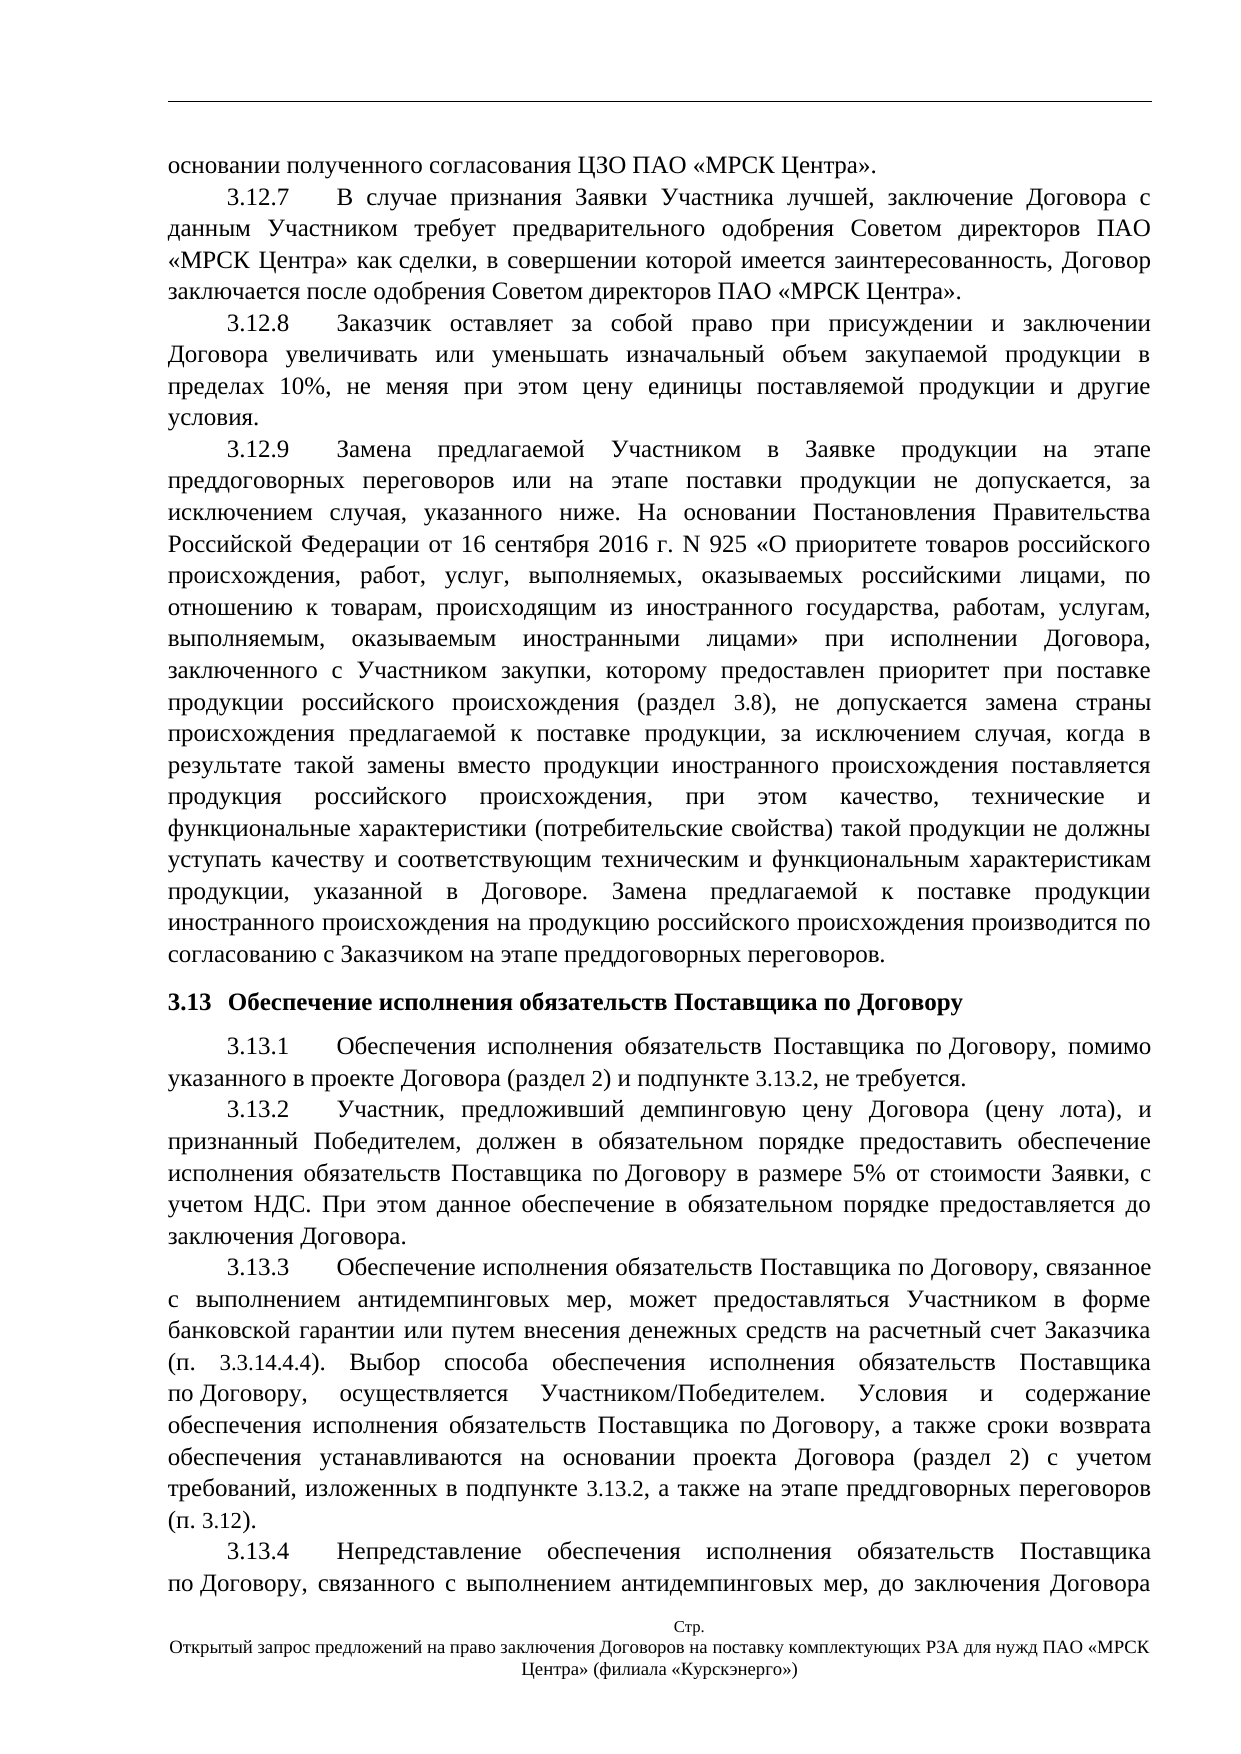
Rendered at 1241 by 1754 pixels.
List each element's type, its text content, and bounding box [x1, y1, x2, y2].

list Обеспечения исполнения обязательств Поставщика по Договору, помимо указанного в проекте Договора (раздел 2) и подпункте 3.13.2, не требуется. [168, 1031, 1152, 1092]
list В случае признания Заявки Участника лучшей, заключение Договора с данным Участником требует предварительного одобрения Советом директоров ПАО «МРСК Центра» как сделки, в совершении которой имеется заинтересованность, Договор заключается после одобрения Советом директоров ПАО «МРСК Центра». [168, 182, 1152, 305]
list Замена предлагаемой Участником в Заявке продукции на этапе преддоговорных переговоров или на этапе поставки продукции не допускается, за исключением случая, указанного ниже. На основании Постановления Правительства Российской Федерации от 16 сентября 2016 г. N 925 «О приоритете товаров российского происхождения, работ, услуг, выполняемых, оказываемых российскими лицами, по отношению к товарам, происходящим из иностранного государства, работам, услугам, выполняемым, оказываемым иностранными лицами» при исполнении Договора, заключенного с Участником закупки, которому предоставлен приоритет при поставке продукции российского происхождения (раздел 3.8), не допускается замена страны происхождения предлагаемой к поставке продукции, за исключением случая, когда в результате такой замены вместо продукции иностранного происхождения поставляется продукция российского происхождения, при этом качество, технические и функциональные характеристики (потребительские свойства) такой продукции не должны уступать качеству и соответствующим техническим и функциональным характеристикам продукции, указанной в Договоре. Замена предлагаемой к поставке продукции иностранного происхождения на продукцию российского происхождения производится по согласованию с Заказчиком на этапе преддоговорных переговоров. [168, 434, 1152, 968]
list Участник, предложивший демпинговую цену Договора (цену лота), и признанный Победителем, должен в обязательном порядке предоставить обеспечение исполнения обязательств Поставщика по Договору в размере 5% от стоимости Заявки, с учетом НДС. При этом данное обеспечение в обязательном порядке предоставляется до заключения Договора. [168, 1094, 1152, 1249]
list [168, 150, 1152, 179]
subtitle Обеспечение исполнения обязательств Поставщика по Договору [168, 987, 1152, 1016]
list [168, 1536, 1152, 1597]
list Обеспечение исполнения обязательств Поставщика по Договору, связанное с выполнением антидемпинговых мер, может предоставляться Участником в форме банковской гарантии или путем внесения денежных средств на расчетный счет Заказчика (п. 3.3.14.4.4). Выбор способа обеспечения исполнения обязательств Поставщика по Договору, осуществляется Участником/Победителем. Условия и содержание обеспечения исполнения обязательств Поставщика по Договору, а также сроки возврата обеспечения устанавливаются на основании проекта Договора (раздел 2) с учетом требований, изложенных в подпункте 3.13.2, а также на этапе преддговорных переговоров (п. 3.12). [168, 1252, 1152, 1533]
list Заказчик оставляет за собой право при присуждении и заключении Договора увеличивать или уменьшать изначальный объем закупаемой продукции в пределах 10%, не меняя при этом цену единицы поставляемой продукции и другие условия. [168, 308, 1152, 431]
